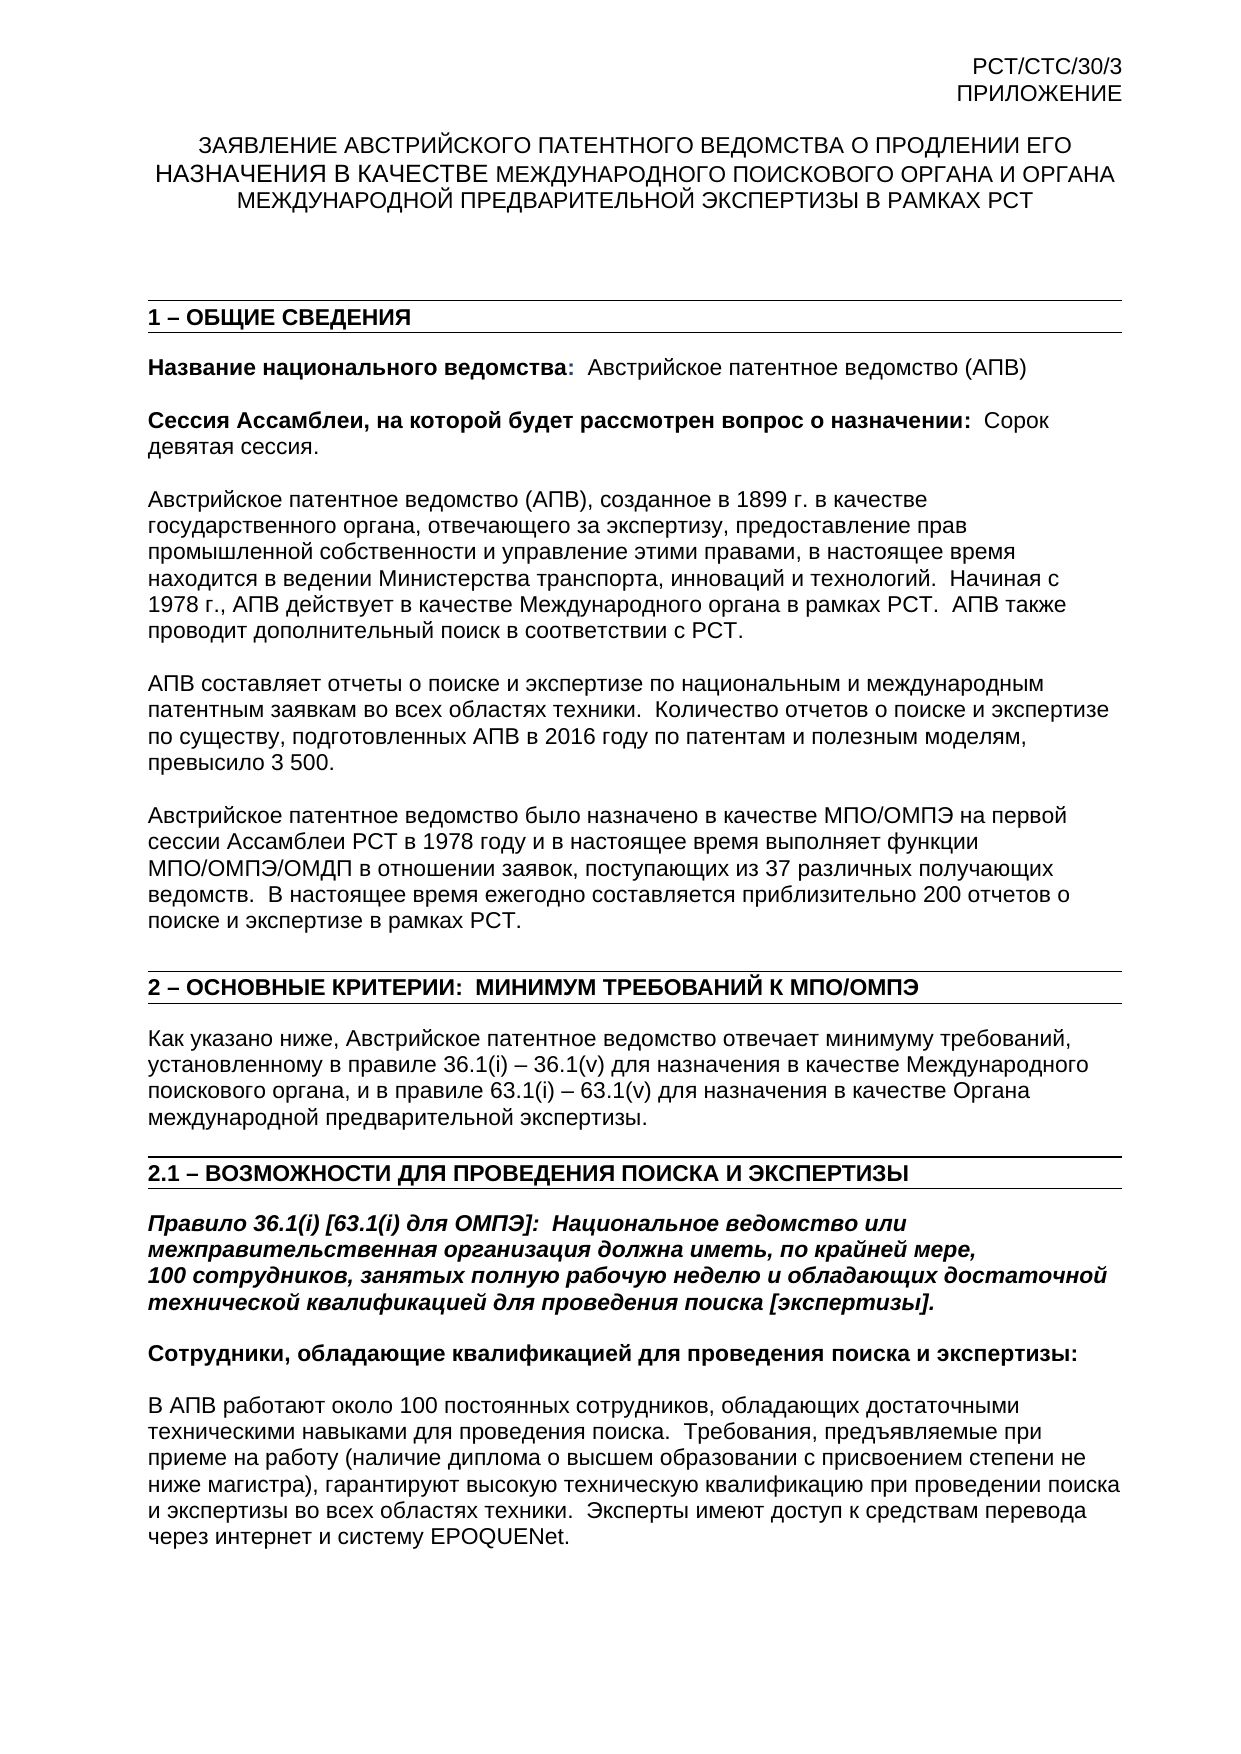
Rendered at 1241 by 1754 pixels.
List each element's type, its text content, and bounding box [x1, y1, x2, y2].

subtitle 2.1 – ВОЗМОЖНОСТИ ДЛЯ ПРОВЕДЕНИЯ ПОИСКА И ЭКСПЕРТИЗЫ [148, 1158, 1122, 1188]
text Название национального ведомства: Австрийское патентное ведомство (АПВ) [148, 354, 1122, 380]
text Как указано ниже, Австрийское патентное ведомство отвечает минимуму требований, установленному в правиле 36.1(i) – 36.1(v) для назначения в качестве Международного поискового органа, и в правиле 63.1(i) – 63.1(v) для назначения в качестве Органа международной предварительной экспертизы. [148, 1024, 1122, 1130]
list заявление австрийского патентного ведомства О ПРОДЛЕНИИ ЕГО НАЗНАЧЕНИЯ В КАЧЕСТВЕ МЕЖДУНАРОДНОГО ПОИСКОВОГО ОРГАНА И ОРГАНА МЕЖДУНАРОДНОЙ ПРЕДВАРИТЕЛЬНОЙ ЭКСПЕРТИЗЫ В РАМКАХ PCT [148, 132, 1122, 214]
subtitle 1 – ОБЩИЕ СВЕДЕНИЯ [148, 301, 1122, 332]
text Австрийское патентное ведомство было назначено в качестве МПО/ОМПЭ на первой сессии Ассамблеи PCT в 1978 году и в настоящее время выполняет функции МПО/ОМПЭ/ОМДП в отношении заявок, поступающих из 37 различных получающих ведомств. В настоящее время ежегодно составляется приблизительно 200 отчетов о поиске и экспертизе в рамках PCT. [148, 802, 1122, 934]
text Австрийское патентное ведомство (АПВ), созданное в 1899 г. в качестве государственного органа, отвечающего за экспертизу, предоставление прав промышленной собственности и управление этими правами, в настоящее время находится в ведении Министерства транспорта, инноваций и технологий. Начиная с 1978 г., АПВ действует в качестве Международного органа в рамках PCT. АПВ также проводит дополнительный поиск в соответствии с PCT. [148, 486, 1122, 644]
text Правило 36.1(i) [63.1(i) для ОМПЭ]: Национальное ведомство или межправительственная организация должна иметь, по крайней мере, 100 сотрудников, занятых полную рабочую неделю и обладающих достаточной технической квалификацией для проведения поиска [экспертизы]. [148, 1210, 1122, 1315]
text АПВ составляет отчеты о поиске и экспертизе по национальным и международным патентным заявкам во всех областях техники. Количество отчетов о поиске и экспертизе по существу, подготовленных АПВ в 2016 году по патентам и полезным моделям, превысило 3 500. [148, 670, 1122, 776]
subtitle 2 – основные критерии: минимум требований к МПО/ОМПЭ [148, 972, 1122, 1003]
subtitle Сотрудники, обладающие квалификацией для проведения поиска и экспертизы: [148, 1340, 1122, 1367]
text В АПВ работают около 100 постоянных сотрудников, обладающих достаточными техническими навыками для проведения поиска. Требования, предъявляемые при приеме на работу (наличие диплома о высшем образовании с присвоением степени не ниже магистра), гарантируют высокую техническую квалификацию при проведении поиска и экспертизы во всех областях техники. Эксперты имеют доступ к средствам перевода через интернет и систему EPOQUENet. [148, 1392, 1122, 1550]
text Сессия Ассамблеи, на которой будет рассмотрен вопрос о назначении: Сорок девятая сессия. [148, 407, 1122, 459]
